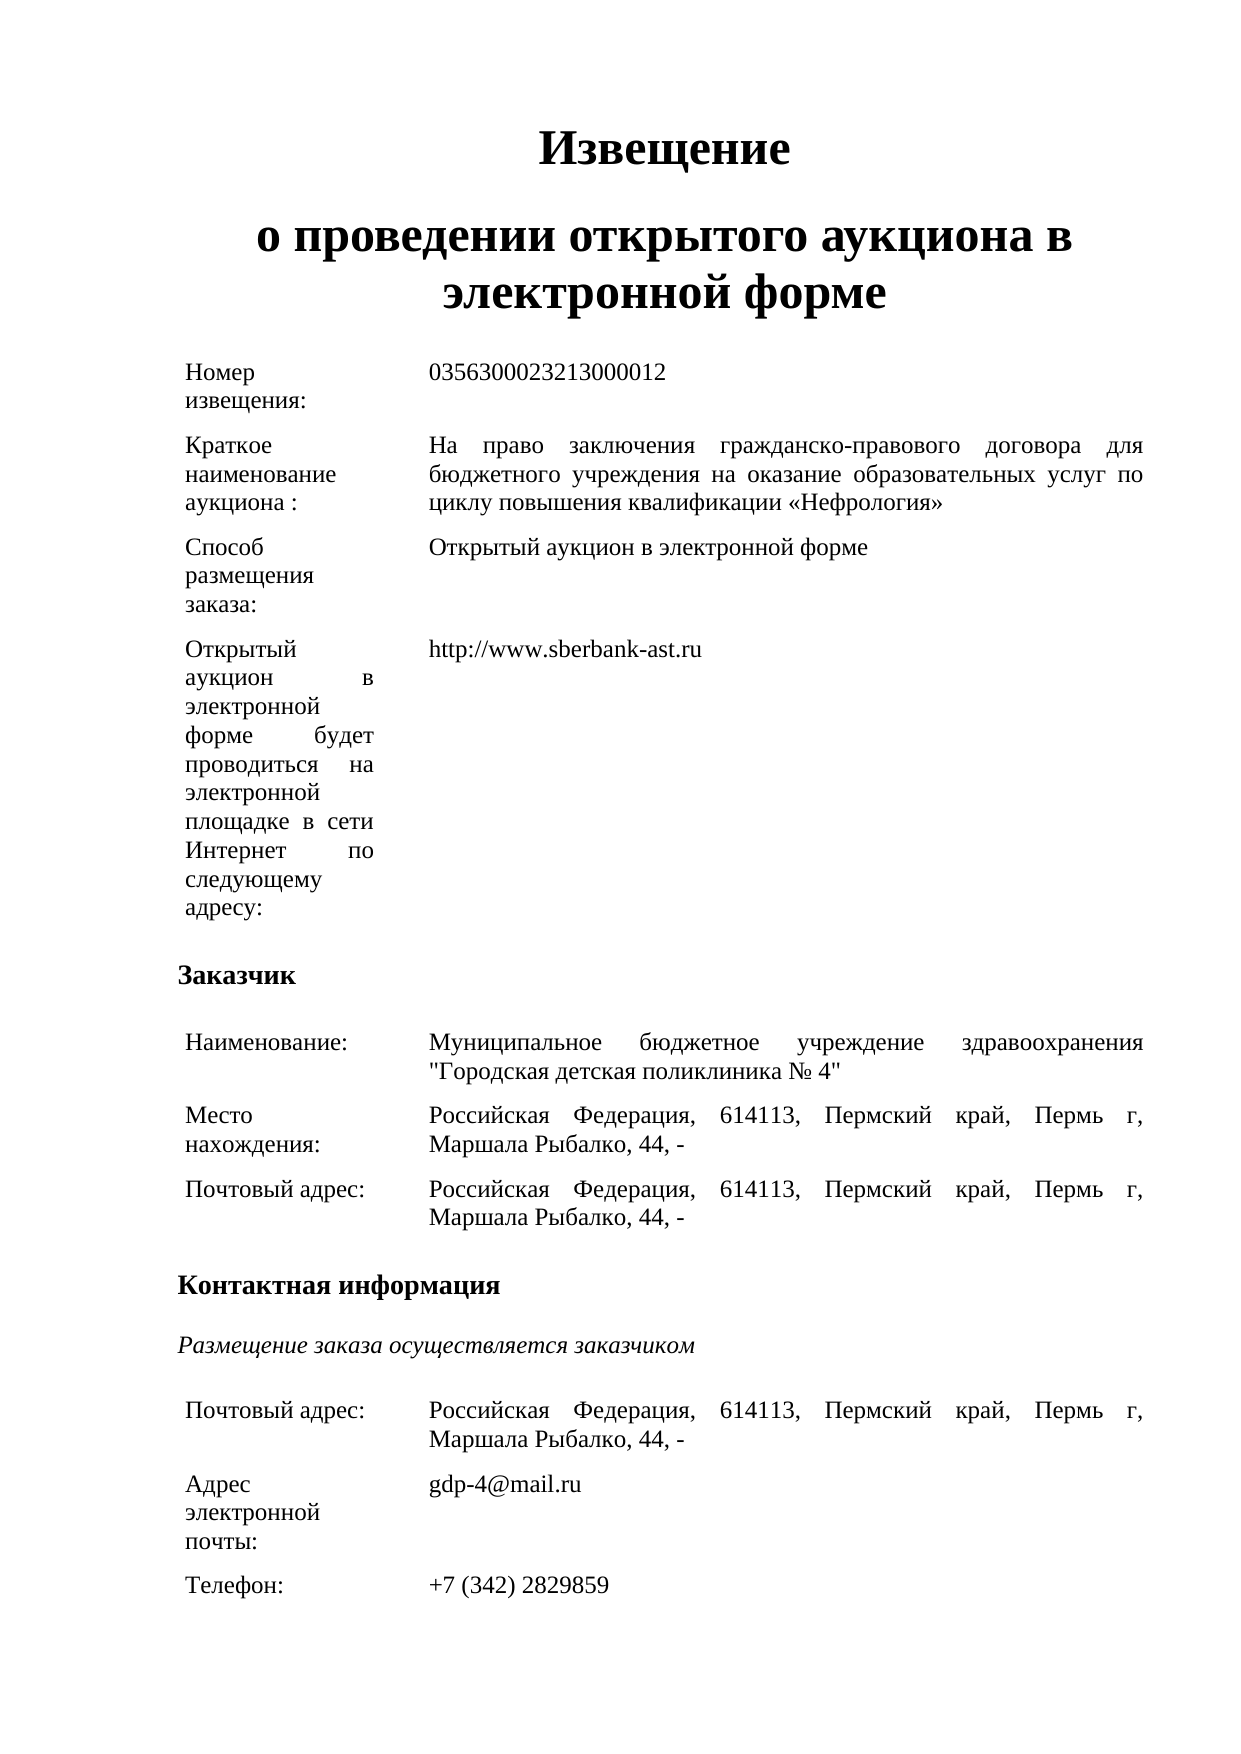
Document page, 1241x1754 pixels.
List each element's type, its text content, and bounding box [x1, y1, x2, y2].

table_cell Краткое наименование аукциона : [177, 422, 421, 524]
table_cell Российская Федерация, 614113, Пермский край, Пермь г, Маршала Рыбалко, 44, - [421, 1166, 1152, 1239]
table_cell Открытый аукцион в электронной форме [421, 524, 1152, 626]
table_cell Способ размещения заказа: [177, 524, 421, 626]
table_header Наименование: [177, 1020, 421, 1093]
table_cell http://www.sberbank-ast.ru [421, 626, 1152, 929]
text Заказчик [177, 958, 1152, 991]
table_cell На право заключения гражданско-правового договора для бюджетного учреждения на оказание образовательных услуг по циклу повышения квалификации «Нефрология» [421, 422, 1152, 524]
table_header 0356300023213000012 [421, 349, 1152, 422]
table_cell gdp-4@mail.ru [421, 1461, 1152, 1563]
table_header Муниципальное бюджетное учреждение здравоохранения "Городская детская поликлиника № 4" [421, 1020, 1152, 1093]
text Размещение заказа осуществляется заказчиком [177, 1330, 1152, 1358]
text Контактная информация [177, 1268, 1152, 1301]
table_cell Российская Федерация, 614113, Пермский край, Пермь г, Маршала Рыбалко, 44, - [421, 1093, 1152, 1166]
table_cell Открытый аукцион в электронной форме будет проводиться на электронной площадке в сети Интернет по следующему адресу: [177, 626, 421, 929]
text о проведении открытого аукциона в электронной форме [177, 205, 1152, 320]
table_header Почтовый адрес: [177, 1388, 421, 1461]
table_header Российская Федерация, 614113, Пермский край, Пермь г, Маршала Рыбалко, 44, - [421, 1388, 1152, 1461]
table_cell +7 (342) 2829859 [421, 1563, 1152, 1607]
table_cell Почтовый адрес: [177, 1166, 421, 1239]
table_cell Телефон: [177, 1563, 421, 1607]
table_cell Адрес электронной почты: [177, 1461, 421, 1563]
table_header Номер извещения: [177, 349, 421, 422]
table_cell Место нахождения: [177, 1093, 421, 1166]
text Извещение [177, 118, 1152, 176]
